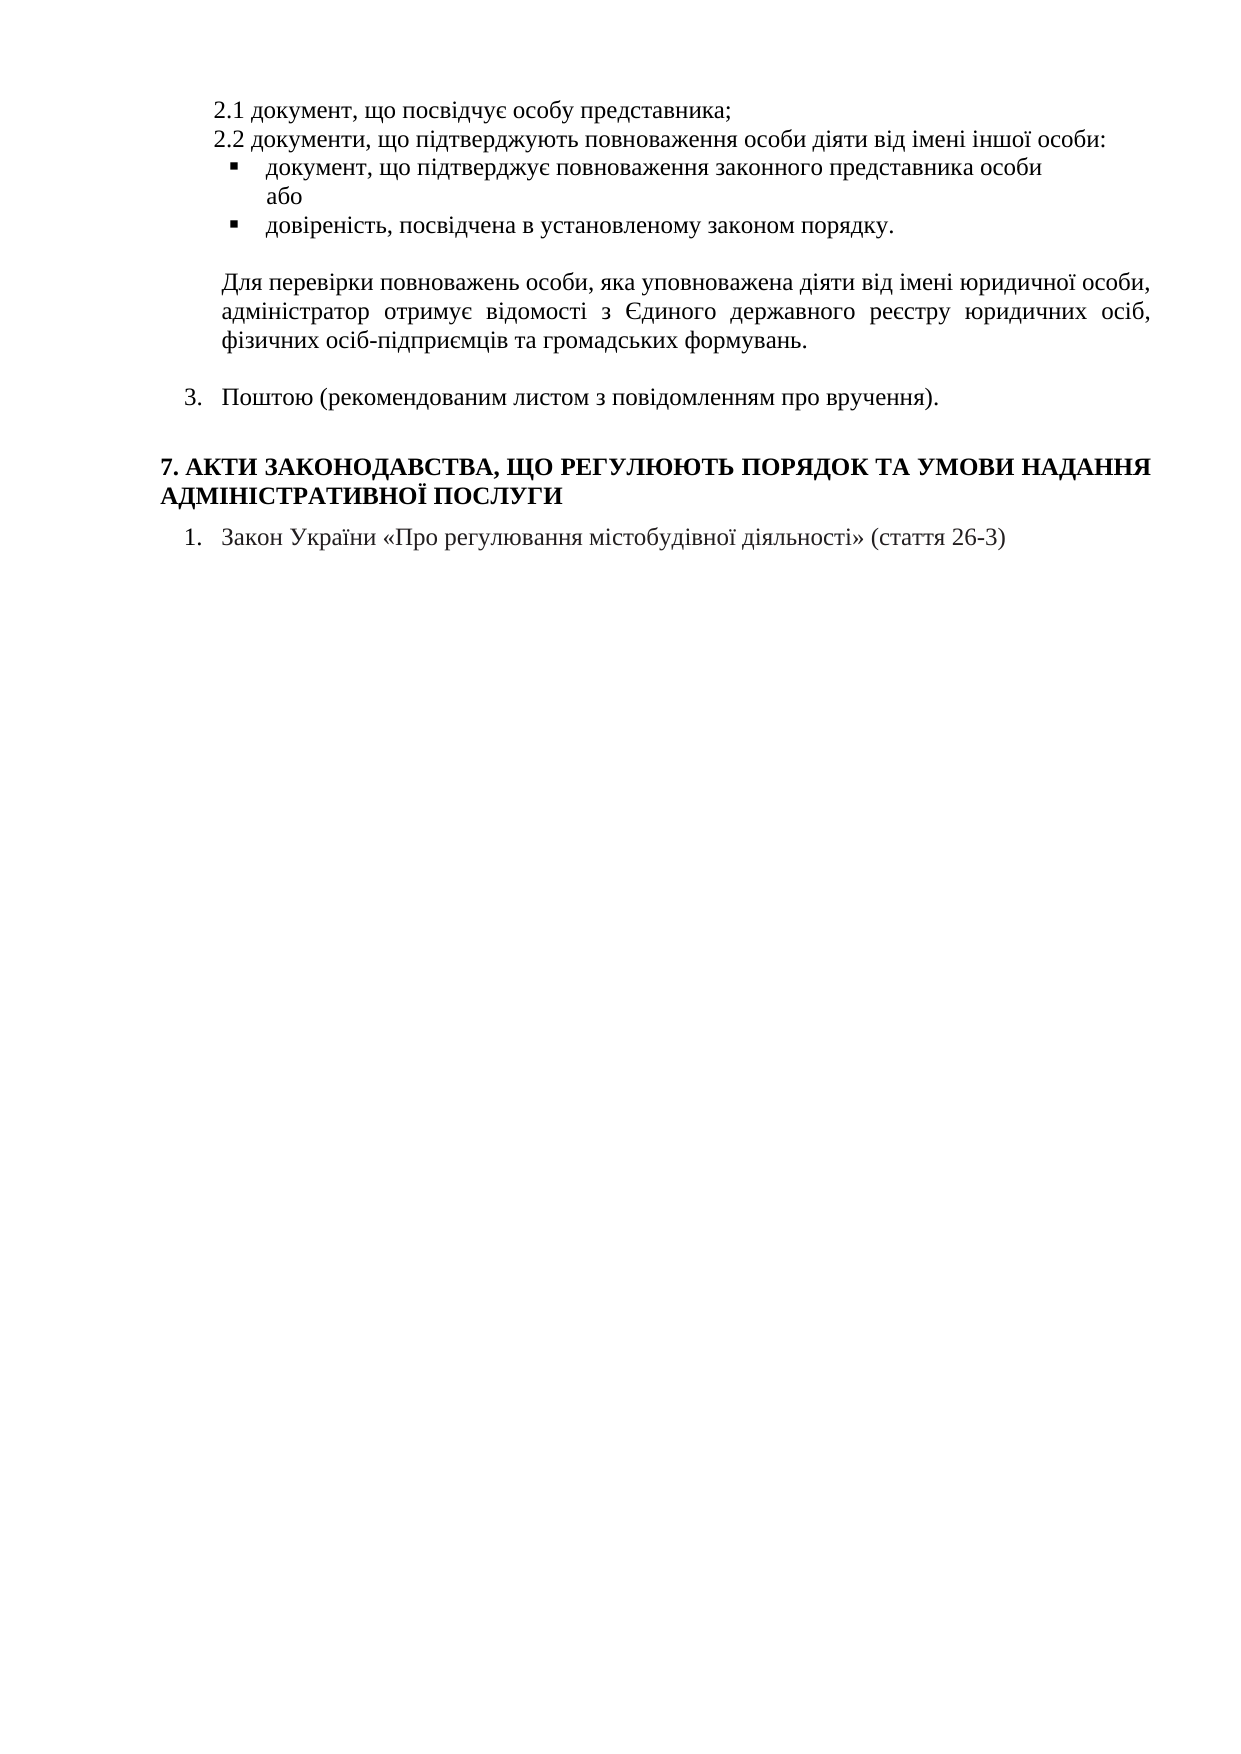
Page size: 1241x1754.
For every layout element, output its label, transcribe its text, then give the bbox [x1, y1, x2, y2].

table_header 7. АКТИ ЗАКОНОДАВСТВА, ЩО РЕГУЛЮЮТЬ ПОРЯДОК ТА УМОВИ НАДАННЯ АДМІНІСТРАТИВНОЇ ПОСЛУГИ [154, 446, 1158, 516]
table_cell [154, 89, 1158, 417]
table_cell Закон України «Про регулювання містобудівної діяльності» (стаття 26-3) [154, 516, 1158, 557]
